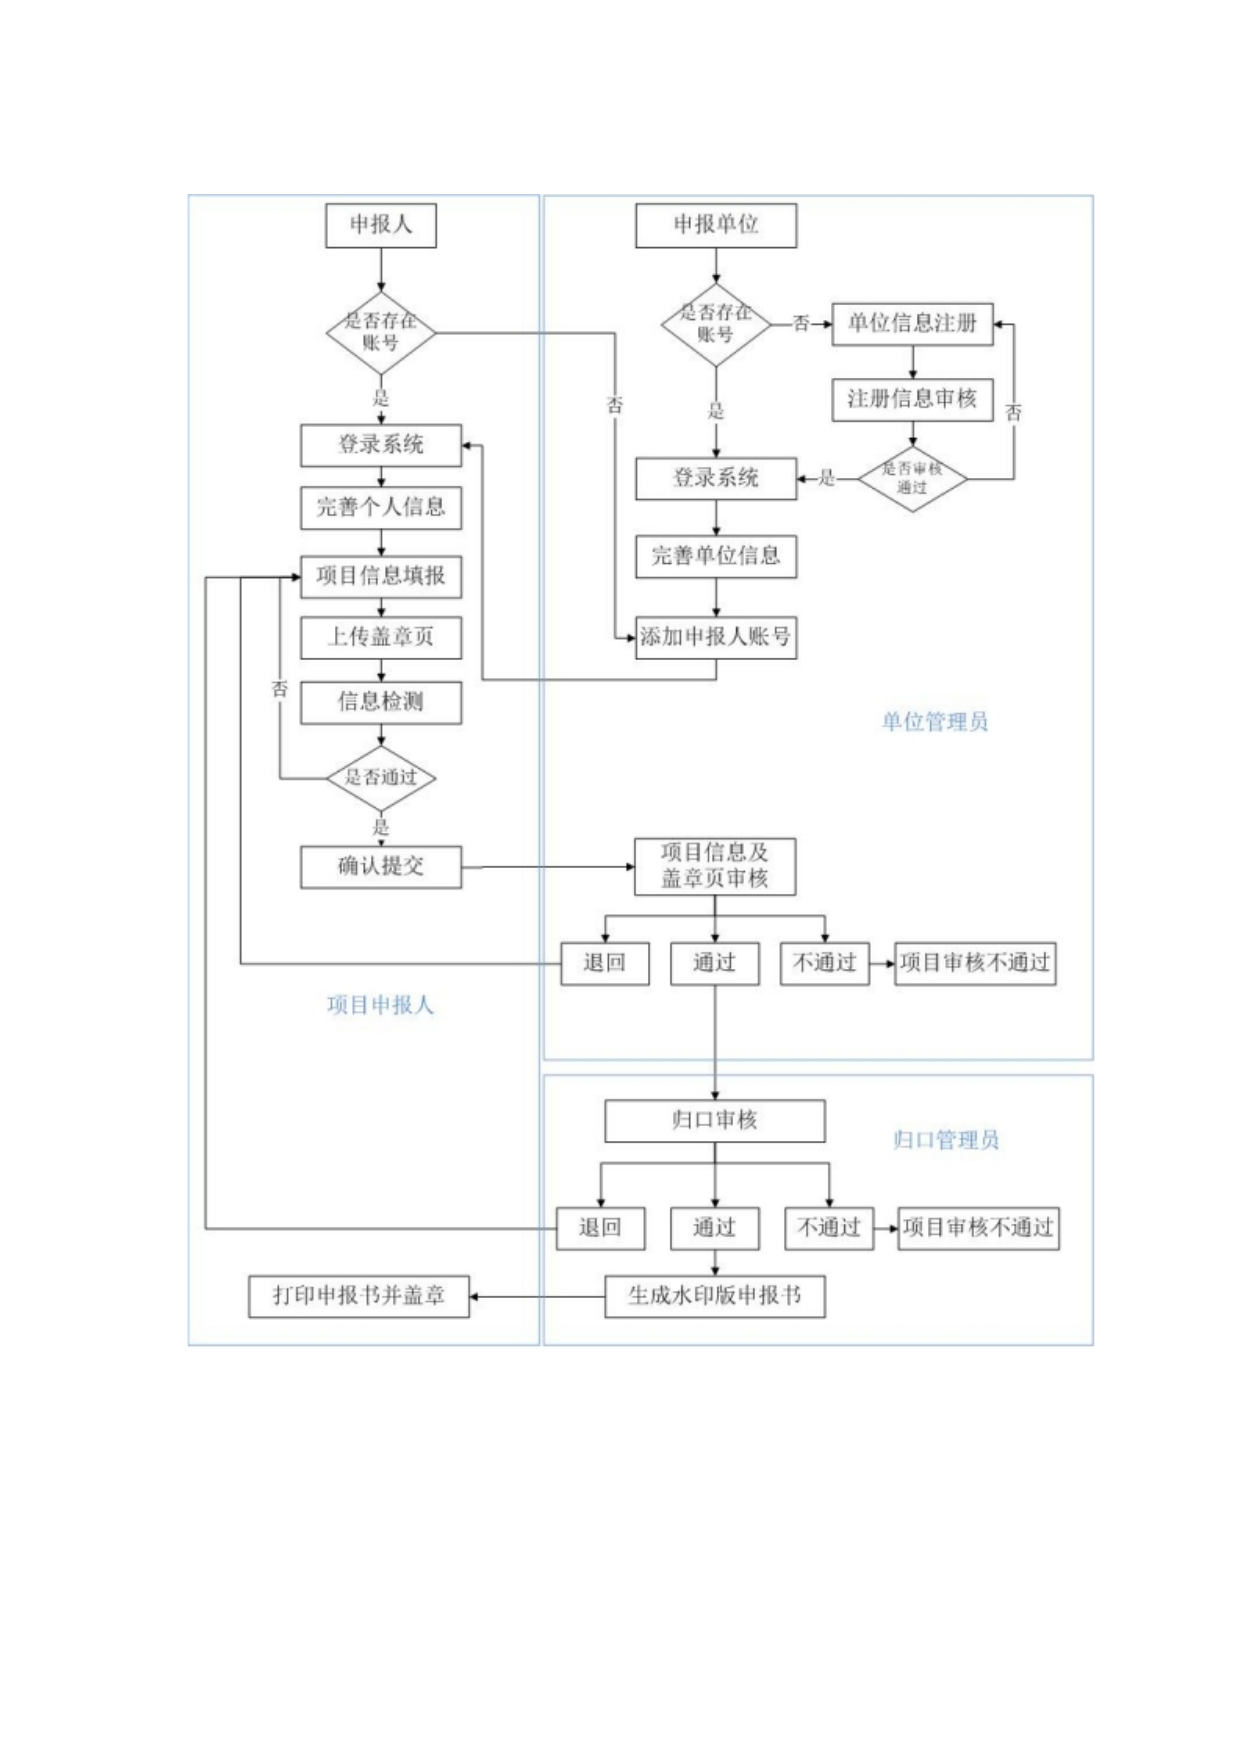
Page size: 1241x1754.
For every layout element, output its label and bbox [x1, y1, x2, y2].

picture [187, 194, 1096, 1348]
